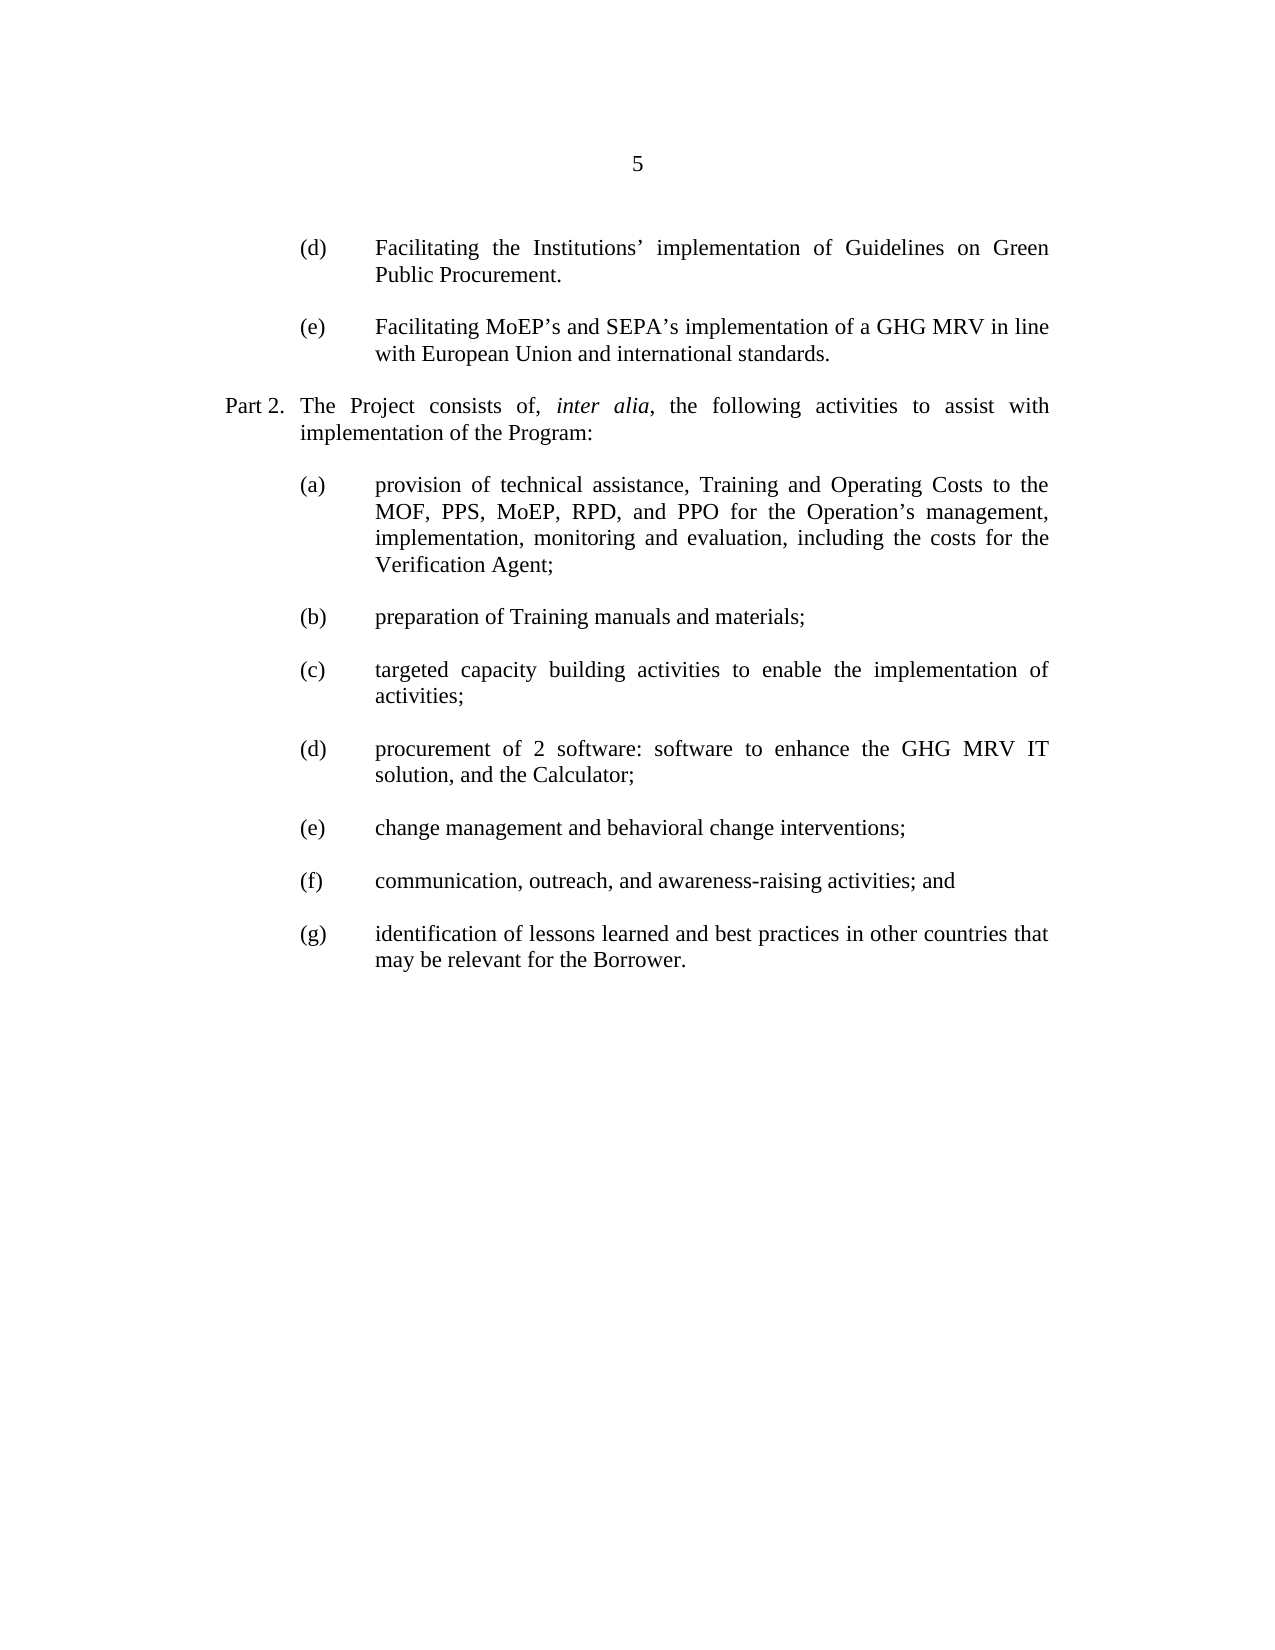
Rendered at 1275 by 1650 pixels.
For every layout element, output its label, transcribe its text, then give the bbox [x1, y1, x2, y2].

list identification of lessons learned and best practices in other countries that may be relevant for the Borrower. [300, 919, 1050, 972]
list procurement of 2 software: software to enhance the GHG MRV IT solution, and the Calculator; [300, 735, 1050, 788]
list provision of technical assistance, Training and Operating Costs to the MOF, PPS, MoEP, RPD, and PPO for the Operation’s management, implementation, monitoring and evaluation, including the costs for the Verification Agent; [300, 472, 1050, 577]
list targeted capacity building activities to enable the implementation of activities; [300, 656, 1050, 709]
list preparation of Training manuals and materials; [300, 603, 1050, 630]
list change management and behavioral change interventions; [300, 814, 1050, 841]
list communication, outreach, and awareness-raising activities; and [300, 867, 1050, 893]
text Part 2. The Project consists of, inter alia, the following activities to assist with implementation of the Program: [225, 392, 1050, 445]
list Facilitating the Institutions’ implementation of Guidelines on Green Public Procurement. [300, 234, 1050, 287]
list Facilitating MoEP’s and SEPA’s implementation of a GHG MRV in line with European Union and international standards. [300, 313, 1050, 366]
